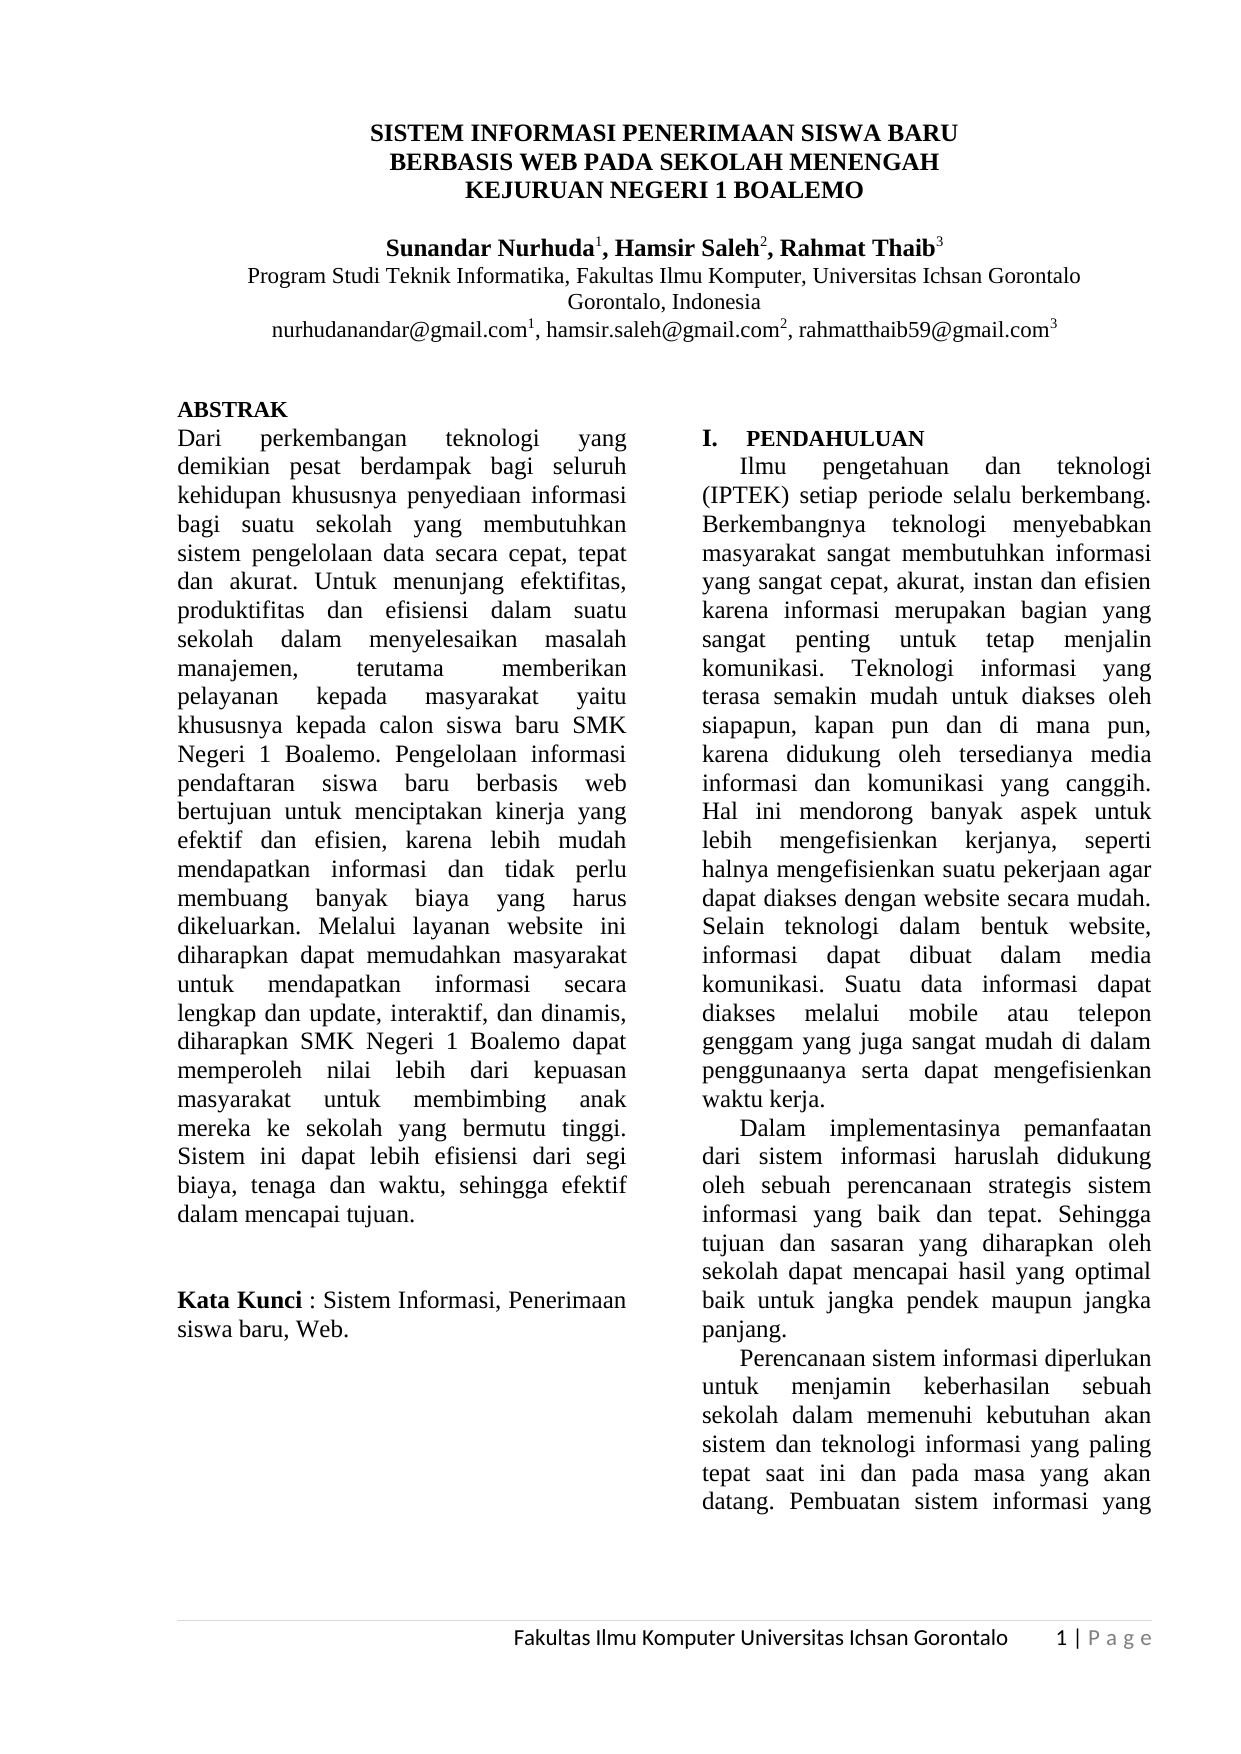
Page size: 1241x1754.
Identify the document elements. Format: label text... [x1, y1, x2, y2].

text Dalam implementasinya pemanfaatan dari sistem informasi haruslah didukung oleh sebuah perencanaan strategis sistem informasi yang baik dan tepat. Sehingga tujuan dan sasaran yang diharapkan oleh sekolah dapat mencapai hasil yang optimal baik untuk jangka pendek maupun jangka panjang. [702, 1113, 1152, 1343]
text Sunandar Nurhuda1, Hamsir Saleh2, Rahmat Thaib3 [177, 233, 1152, 262]
text BERBASIS WEB PADA SEKOLAH MENENGAH [177, 147, 1152, 176]
text ABSTRAK [177, 396, 627, 423]
text Ilmu pengetahuan dan teknologi (IPTEK) setiap periode selalu berkembang. Berkembangnya teknologi menyebabkan masyarakat sangat membutuhkan informasi yang sangat cepat, akurat, instan dan efisien karena informasi merupakan bagian yang sangat penting untuk tetap menjalin komunikasi. Teknologi informasi yang terasa semakin mudah untuk diakses oleh siapapun, kapan pun dan di mana pun, karena didukung oleh tersedianya media informasi dan komunikasi yang canggih. Hal ini mendorong banyak aspek untuk lebih mengefisienkan kerjanya, seperti halnya mengefisienkan suatu pekerjaan agar dapat diakses dengan website secara mudah. Selain teknologi dalam bentuk website, informasi dapat dibuat dalam media komunikasi. Suatu data informasi dapat diakses melalui mobile atau telepon genggam yang juga sangat mudah di dalam penggunaanya serta dapat mengefisienkan waktu kerja. [702, 451, 1152, 1113]
text Dari perkembangan teknologi yang demikian pesat berdampak bagi seluruh kehidupan khususnya penyediaan informasi bagi suatu sekolah yang membutuhkan sistem pengelolaan data secara cepat, tepat dan akurat. Untuk menunjang efektifitas, produktifitas dan efisiensi dalam suatu sekolah dalam menyelesaikan masalah manajemen, terutama memberikan pelayanan kepada masyarakat yaitu khususnya kepada calon siswa baru SMK Negeri 1 Boalemo. Pengelolaan informasi pendaftaran siswa baru berbasis web bertujuan untuk menciptakan kinerja yang efektif dan efisien, karena lebih mudah mendapatkan informasi dan tidak perlu membuang banyak biaya yang harus dikeluarkan. Melalui layanan website ini diharapkan dapat memudahkan masyarakat untuk mendapatkan informasi secara lengkap dan update, interaktif, dan dinamis, diharapkan SMK Negeri 1 Boalemo dapat memperoleh nilai lebih dari kepuasan masyarakat untuk membimbing anak mereka ke sekolah yang bermutu tinggi. Sistem ini dapat lebih efisiensi dari segi biaya, tenaga dan waktu, sehingga efektif dalam mencapai tujuan. [177, 423, 627, 1228]
list PENDAHULUAN [702, 423, 1152, 451]
text Kata Kunci : Sistem Informasi, Penerimaan siswa baru, Web. [177, 1285, 627, 1343]
text KEJURUAN NEGERI 1 BOALEMO [177, 176, 1152, 204]
text Gorontalo, Indonesia [177, 288, 1152, 314]
text Program Studi Teknik Informatika, Fakultas Ilmu Komputer, Universitas Ichsan Gorontalo [177, 262, 1152, 288]
text SISTEM INFORMASI PENERIMAAN SISWA BARU [177, 118, 1152, 147]
text nurhudanandar@gmail.com1, hamsir.saleh@gmail.com2, rahmatthaib59@gmail.com3 [177, 314, 1152, 343]
